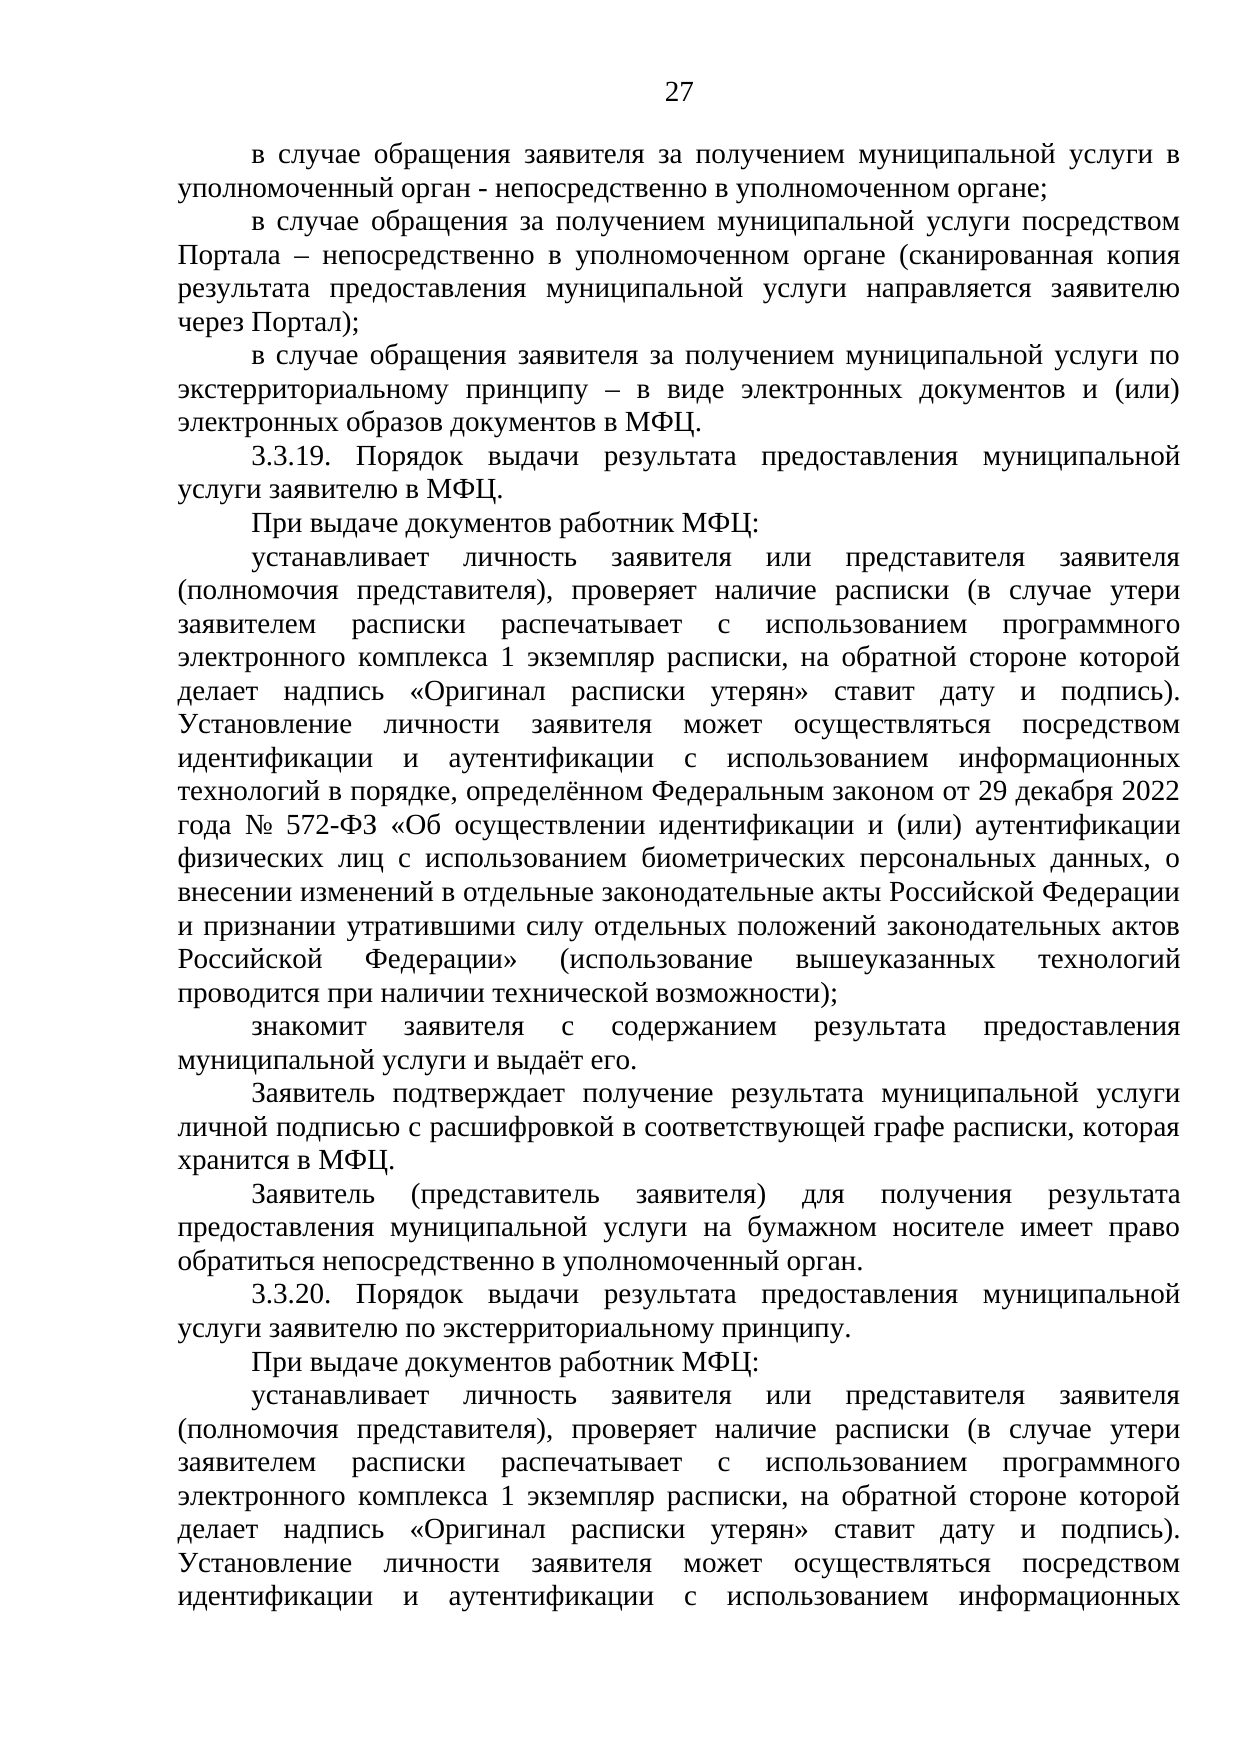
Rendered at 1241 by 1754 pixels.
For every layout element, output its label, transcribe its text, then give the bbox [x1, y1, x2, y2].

text Заявитель подтверждает получение результата муниципальной услуги личной подписью с расшифровкой в соответствующей графе расписки, которая хранится в МФЦ. [177, 1075, 1181, 1176]
text в случае обращения заявителя за получением муниципальной услуги в уполномоченный орган - непосредственно в уполномоченном органе; [177, 136, 1181, 203]
text знакомит заявителя с содержанием результата предоставления муниципальной услуги и выдаёт его. [177, 1008, 1181, 1075]
text При выдаче документов работник МФЦ: [177, 1344, 1181, 1377]
text При выдаче документов работник МФЦ: [177, 505, 1181, 539]
text 3.3.20. Порядок выдачи результата предоставления муниципальной услуги заявителю по экстерриториальному принципу. [177, 1277, 1181, 1344]
text в случае обращения за получением муниципальной услуги посредством Портала – непосредственно в уполномоченном органе (сканированная копия результата предоставления муниципальной услуги направляется заявителю через Портал); [177, 203, 1181, 337]
text Заявитель (представитель заявителя) для получения результата предоставления муниципальной услуги на бумажном носителе имеет право обратиться непосредственно в уполномоченный орган. [177, 1176, 1181, 1277]
text в случае обращения заявителя за получением муниципальной услуги по экстерриториальному принципу – в виде электронных документов и (или) электронных образов документов в МФЦ. [177, 337, 1181, 438]
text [177, 1377, 1181, 1612]
text 3.3.19. Порядок выдачи результата предоставления муниципальной услуги заявителю в МФЦ. [177, 438, 1181, 505]
